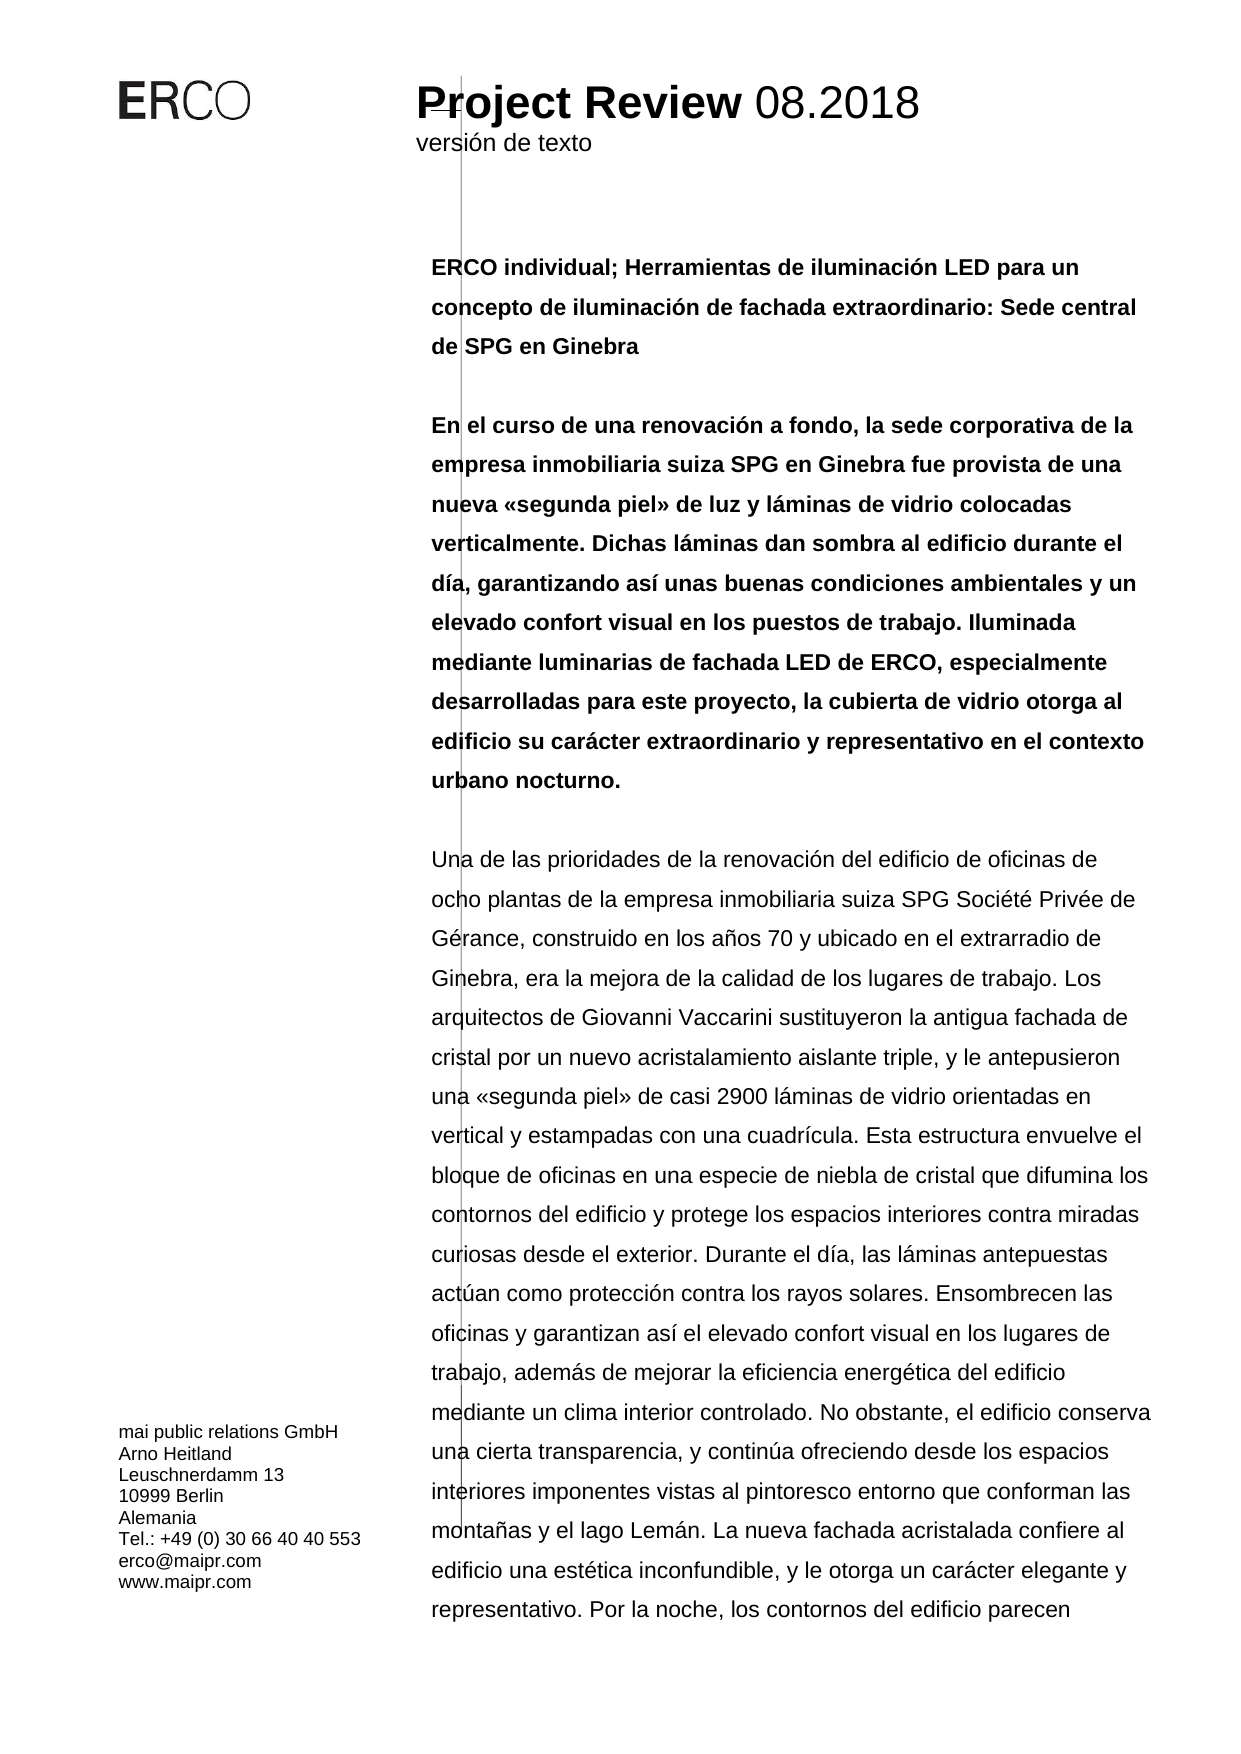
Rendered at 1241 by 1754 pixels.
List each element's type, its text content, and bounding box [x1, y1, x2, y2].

text ERCO individual; Herramientas de iluminación LED para un concepto de iluminación de fachada extraordinario: Sede central de SPG en Ginebra [431, 254, 1152, 359]
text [431, 846, 1152, 1623]
text En el curso de una renovación a fondo, la sede corporativa de la empresa inmobiliaria suiza SPG en Ginebra fue provista de una nueva «segunda piel» de luz y láminas de vidrio colocadas verticalmente. Dichas láminas dan sombra al edificio durante el día, garantizando así unas buenas condiciones ambientales y un elevado confort visual en los puestos de trabajo. Iluminada mediante luminarias de fachada LED de ERCO, especialmente desarrolladas para este proyecto, la cubierta de vidrio otorga al edificio su carácter extraordinario y representativo en el contexto urbano nocturno. [431, 412, 1152, 793]
picture [118, 79, 251, 121]
